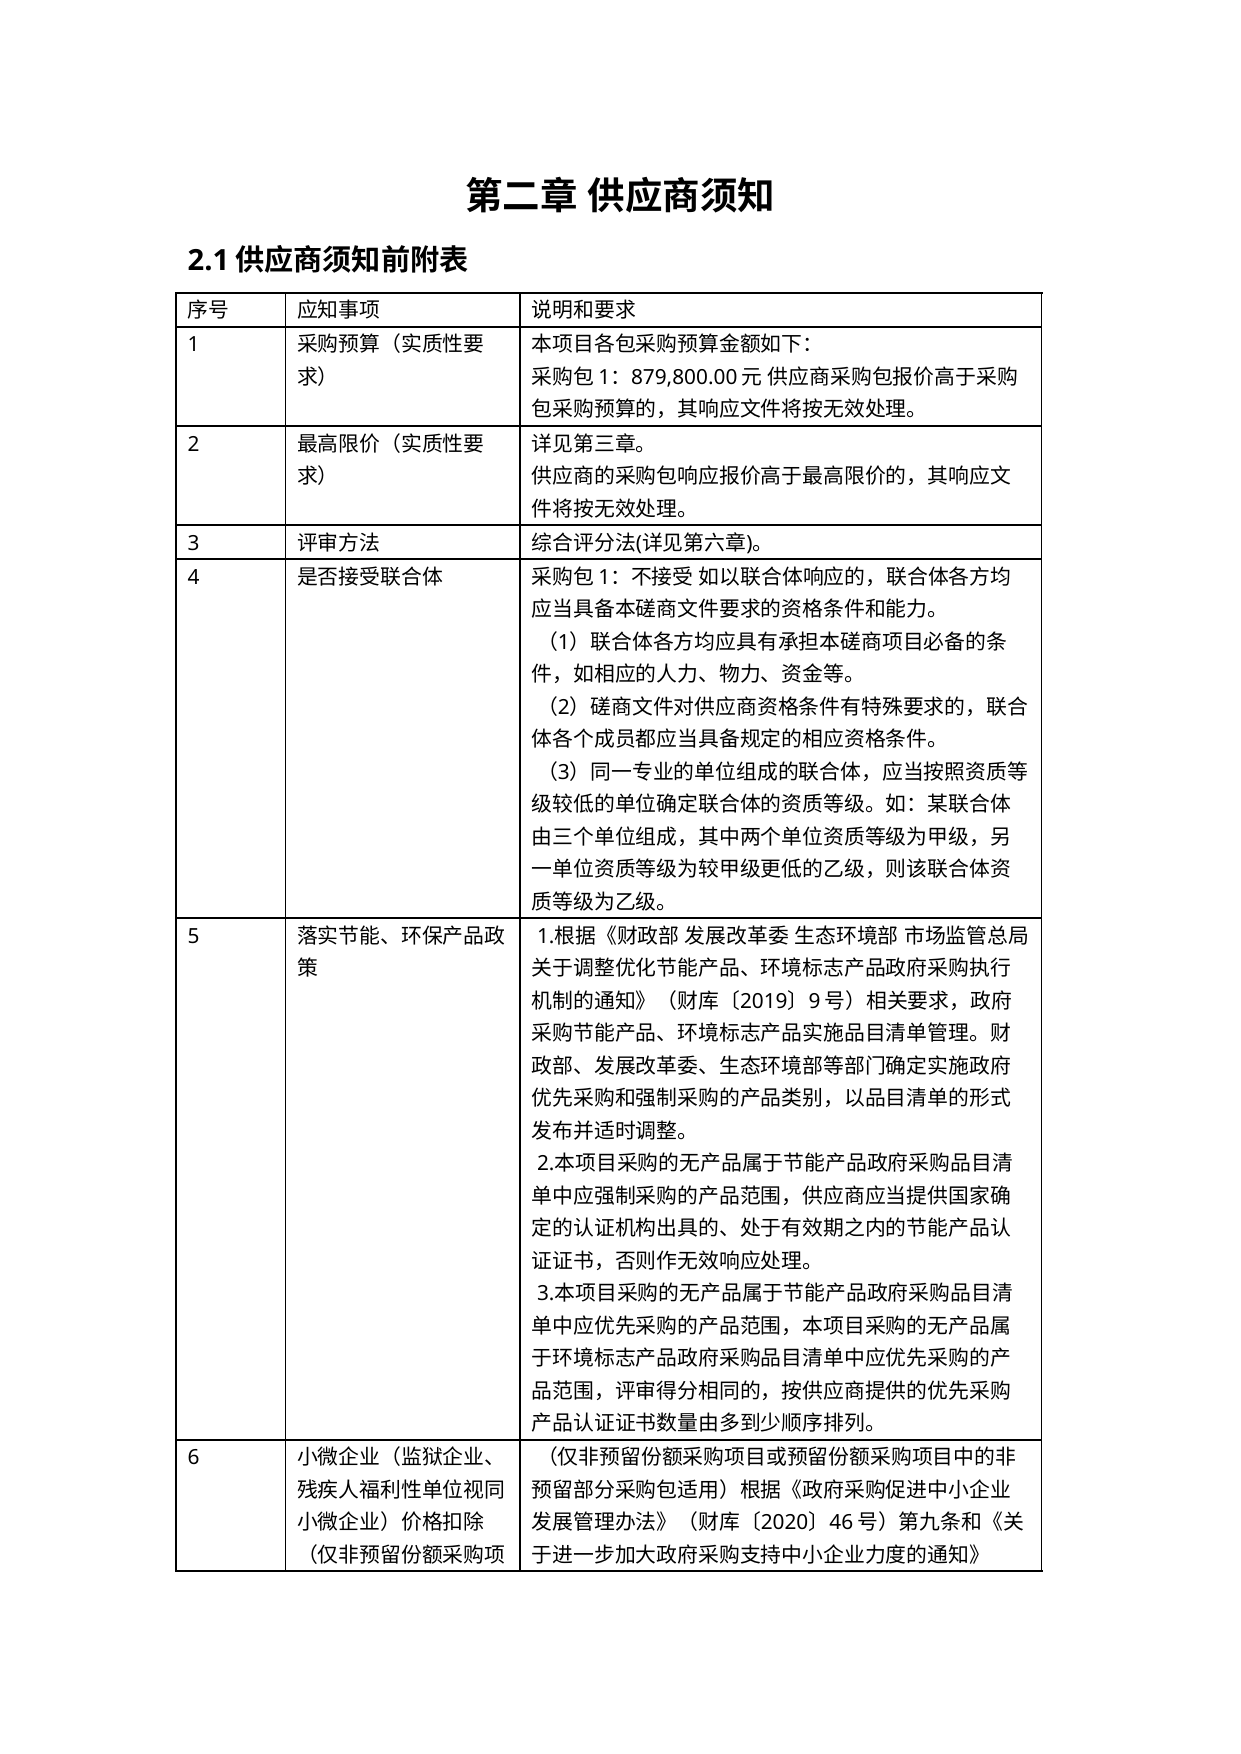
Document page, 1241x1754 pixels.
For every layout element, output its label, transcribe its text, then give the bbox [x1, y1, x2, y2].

table_cell 4 [177, 560, 285, 917]
table_cell 落实节能、环保产品政策 [286, 919, 519, 1439]
table_cell 采购包1：不接受 如以联合体响应的，联合体各方均应当具备本磋商文件要求的资格条件和能力。 （1）联合体各方均应具有承担本磋商项目必备的条件，如相应的人力、物力、资金等。 （2）磋商文件对供应商资格条件有特殊要求的，联合体各个成员都应当具备规定的相应资格条件。 （3）同一专业的单位组成的联合体，应当按照资质等级较低的单位确定联合体的资质等级。如：某联合体由三个单位组成，其中两个单位资质等级为甲级，另一单位资质等级为较甲级更低的乙级，则该联合体资质等级为乙级。 [521, 560, 1041, 917]
table_cell 详见第三章。 供应商的采购包响应报价高于最高限价的，其响应文件将按无效处理。 [521, 427, 1041, 524]
text 2.1供应商须知前附表 [187, 227, 1053, 292]
text 第二章 供应商须知 [187, 162, 1053, 227]
table_cell 6 [177, 1441, 285, 1570]
table_header 序号 [177, 294, 285, 326]
table_cell 本项目各包采购预算金额如下： 采购包1：879,800.00元 供应商采购包报价高于采购包采购预算的，其响应文件将按无效处理。 [521, 328, 1041, 425]
table_cell 评审方法 [286, 526, 519, 558]
table_header 说明和要求 [521, 294, 1041, 326]
table_cell 是否接受联合体 [286, 560, 519, 917]
table_header 应知事项 [286, 294, 519, 326]
table_cell 采购预算（实质性要求） [286, 328, 519, 425]
table_cell 3 [177, 526, 285, 558]
table_cell 5 [177, 919, 285, 1439]
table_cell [286, 1441, 519, 1570]
table_cell 综合评分法(详见第六章)。 [521, 526, 1041, 558]
table_cell 最高限价（实质性要求） [286, 427, 519, 524]
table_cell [521, 1441, 1041, 1570]
table_cell 2 [177, 427, 285, 524]
table_cell 1 [177, 328, 285, 425]
table_cell 1.根据《财政部 发展改革委 生态环境部 市场监管总局关于调整优化节能产品、环境标志产品政府采购执行机制的通知》（财库〔2019〕9号）相关要求，政府采购节能产品、环境标志产品实施品目清单管理。财政部、发展改革委、生态环境部等部门确定实施政府优先采购和强制采购的产品类别，以品目清单的形式发布并适时调整。 2.本项目采购的无产品属于节能产品政府采购品目清单中应强制采购的产品范围，供应商应当提供国家确定的认证机构出具的、处于有效期之内的节能产品认证证书，否则作无效响应处理。 3.本项目采购的无产品属于节能产品政府采购品目清单中应优先采购的产品范围，本项目采购的无产品属于环境标志产品政府采购品目清单中应优先采购的产品范围，评审得分相同的，按供应商提供的优先采购产品认证证书数量由多到少顺序排列。 [521, 919, 1041, 1439]
